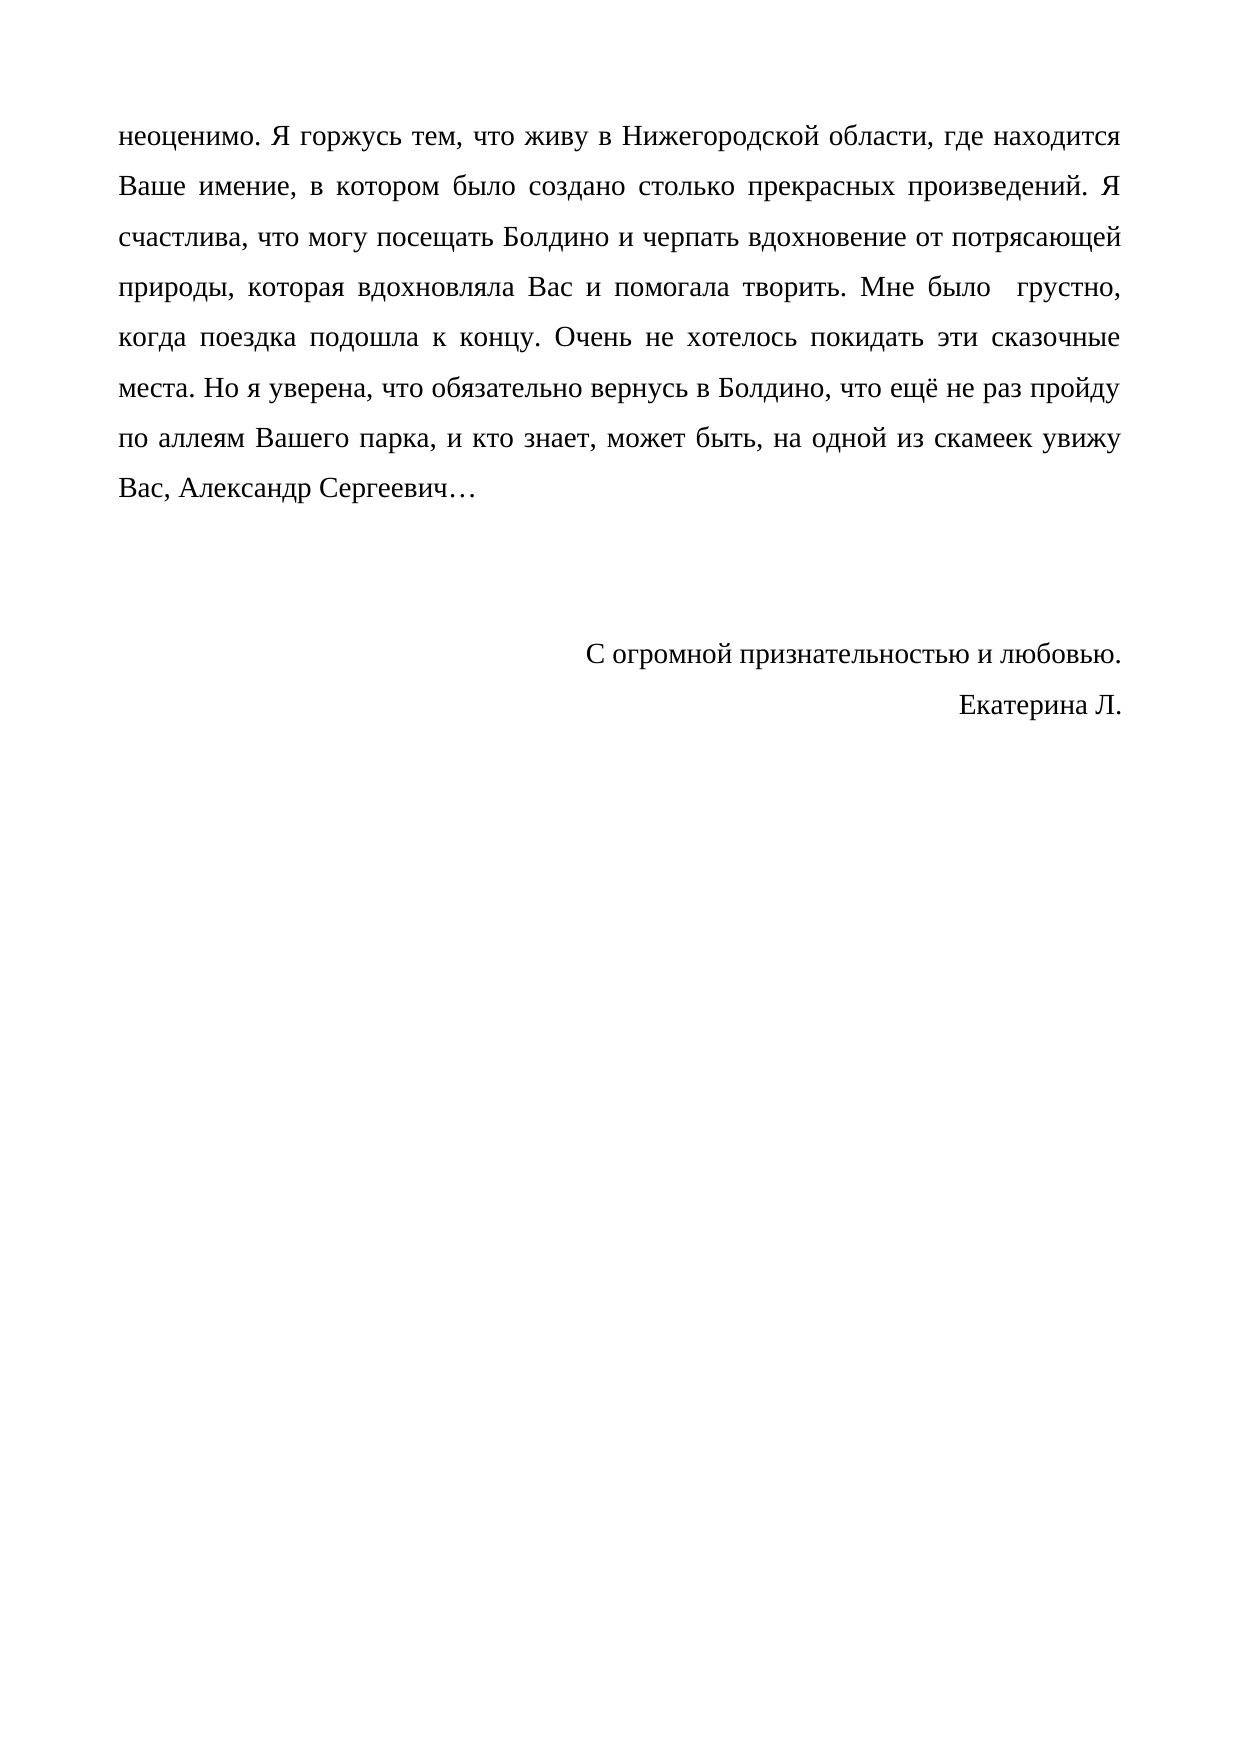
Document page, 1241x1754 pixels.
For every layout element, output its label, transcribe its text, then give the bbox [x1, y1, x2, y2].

text Екатерина Л. [118, 687, 1122, 720]
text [118, 118, 1122, 504]
text С огромной признательностью и любовью. [118, 592, 1122, 670]
